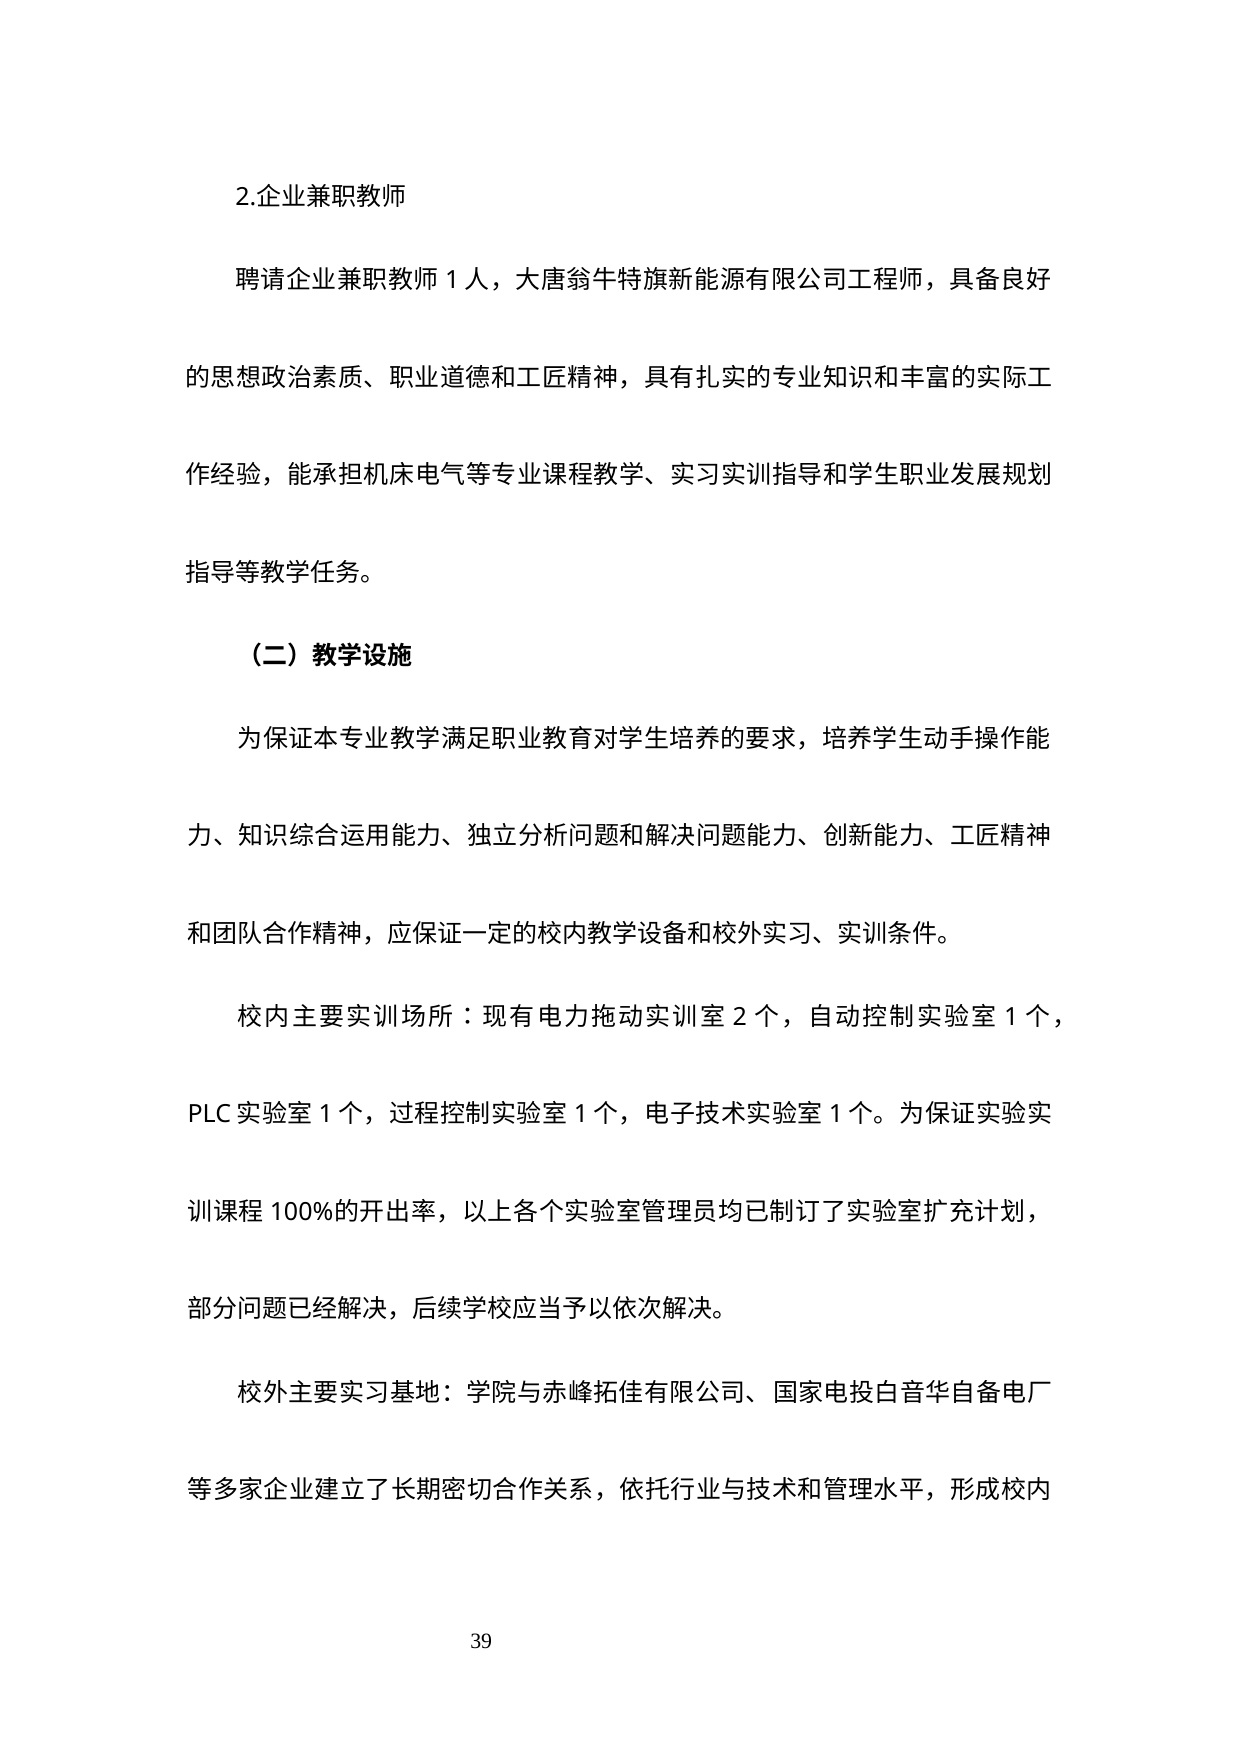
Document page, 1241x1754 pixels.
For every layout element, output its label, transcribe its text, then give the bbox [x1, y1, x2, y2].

text （二）教学设施 [187, 621, 1053, 686]
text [187, 1358, 1053, 1520]
text 聘请企业兼职教师1人，大唐翁牛特旗新能源有限公司工程师，具备良好的思想政治素质、职业道德和工匠精神，具有扎实的专业知识和丰富的实际工作经验，能承担机床电气等专业课程教学、实习实训指导和学生职业发展规划指导等教学任务。 [185, 245, 1053, 603]
text 为保证本专业教学满足职业教育对学生培养的要求，培养学生动手操作能力、知识综合运用能力、独立分析问题和解决问题能力、创新能力、工匠精神和团队合作精神，应保证一定的校内教学设备和校外实习、实训条件。 [187, 704, 1053, 964]
text 2.企业兼职教师 [185, 162, 1053, 227]
text 校内主要实训场所：现有电力拖动实训室2个，自动控制实验室1个，PLC实验室1个，过程控制实验室1个，电子技术实验室1个。为保证实验实训课程100%的开出率，以上各个实验室管理员均已制订了实验室扩充计划，部分问题已经解决，后续学校应当予以依次解决。 [187, 982, 1053, 1339]
